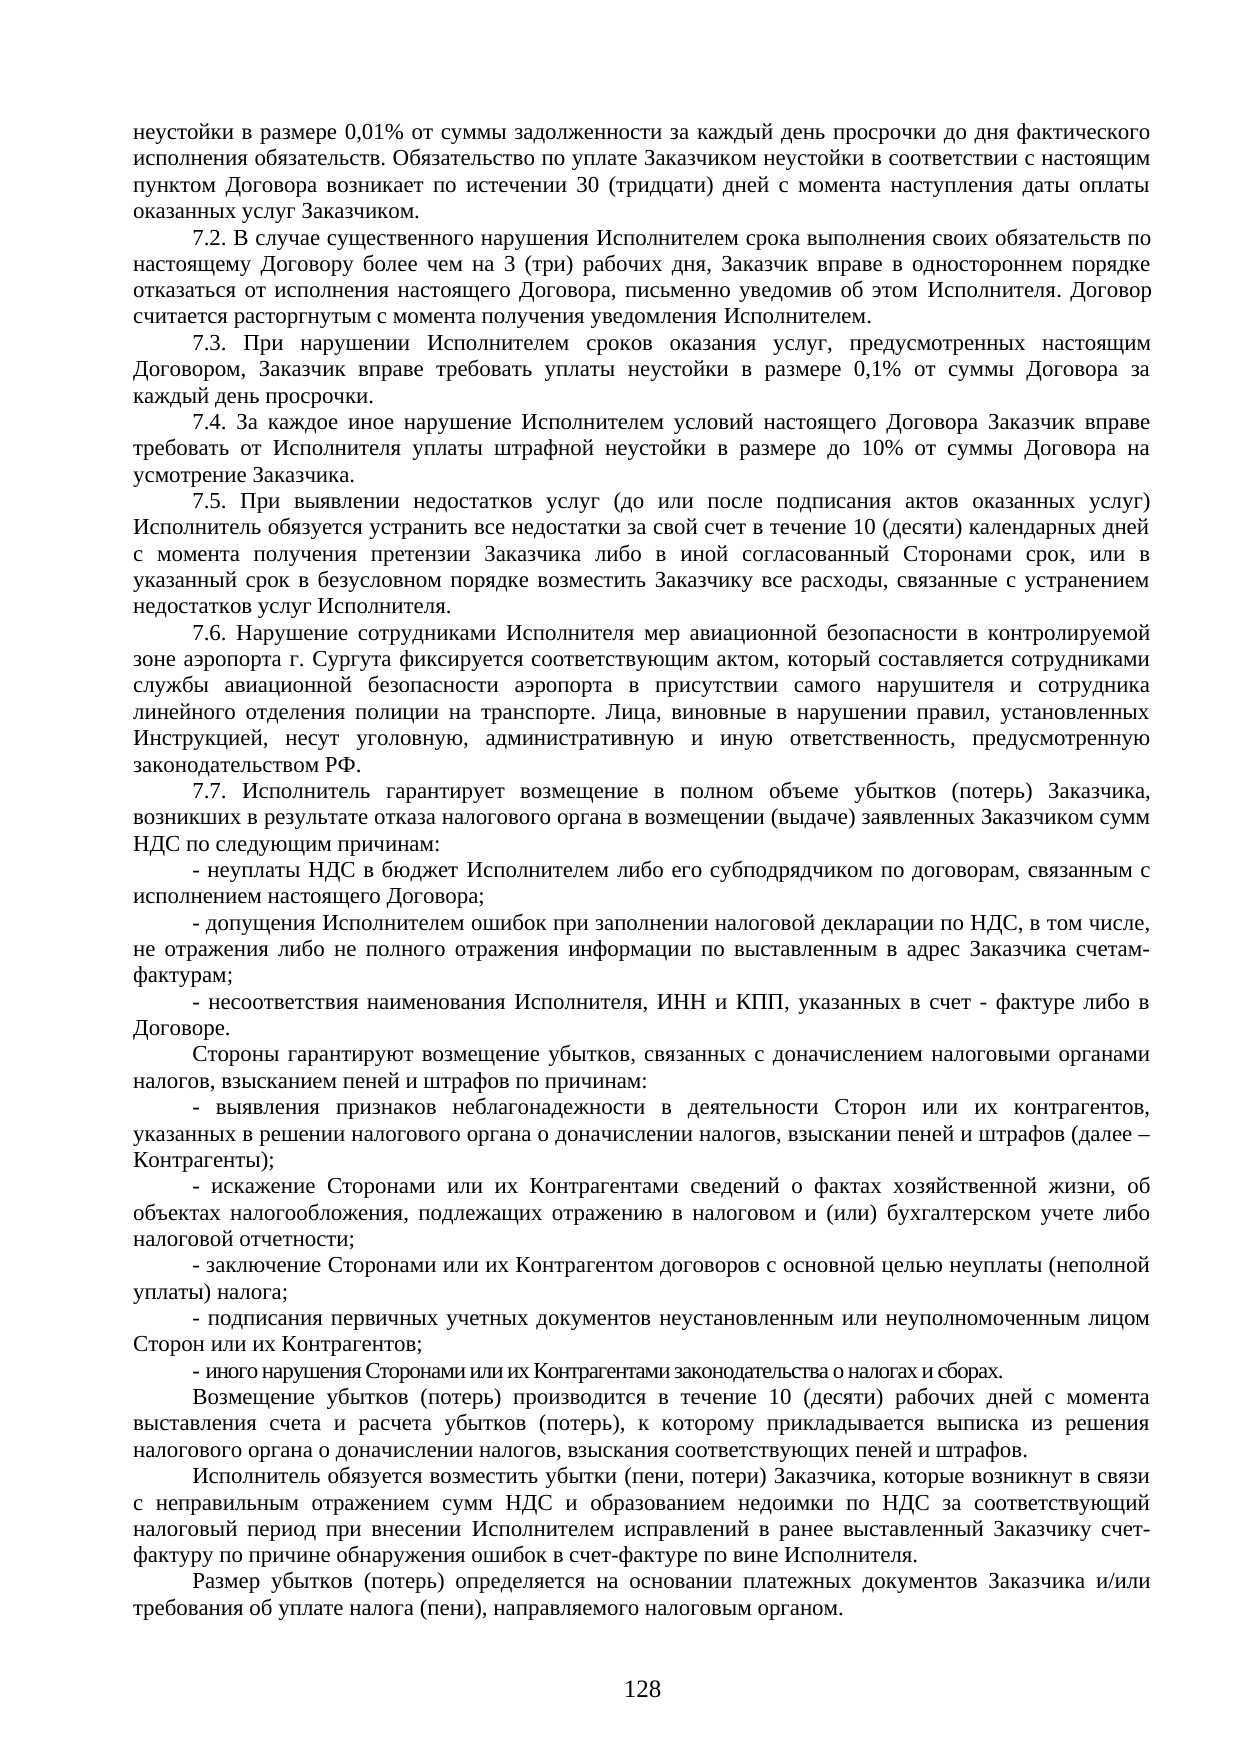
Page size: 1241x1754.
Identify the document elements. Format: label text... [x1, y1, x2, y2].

text 7.2. В случае существенного нарушения Исполнителем срока выполнения своих обязательств по настоящему Договору более чем на 3 (три) рабочих дня, Заказчик вправе в одностороннем порядке отказаться от исполнения настоящего Договора, письменно уведомив об этом Исполнителя. Договор считается расторгнутым с момента получения уведомления Исполнителем. [133, 223, 1152, 329]
text - несоответствия наименования Исполнителя, ИНН и КПП, указанных в счет - фактуре либо в Договоре. [133, 988, 1152, 1041]
text - подписания первичных учетных документов неустановленным или неуполномоченным лицом Сторон или их Контрагентов; [133, 1304, 1152, 1357]
text - допущения Исполнителем ошибок при заполнении налоговой декларации по НДС, в том числе, не отражения либо не полного отражения информации по выставленным в адрес Заказчика счетам-фактурам; [133, 909, 1152, 988]
text 7.3. При нарушении Исполнителем сроков оказания услуг, предусмотренных настоящим Договором, Заказчик вправе требовать уплаты неустойки в размере 0,1% от суммы Договора за каждый день просрочки. [133, 329, 1152, 408]
text - неуплаты НДС в бюджет Исполнителем либо его субподрядчиком по договорам, связанным с исполнением настоящего Договора; [133, 856, 1152, 909]
text Стороны гарантируют возмещение убытков, связанных с доначислением налоговыми органами налогов, взысканием пеней и штрафов по причинам: [133, 1041, 1152, 1093]
list Размер убытков (потерь) определяется на основании платежных документов Заказчика и/или требования об уплате налога (пени), направляемого налоговым органом. [133, 1568, 1152, 1620]
text 7.5. При выявлении недостатков услуг (до или после подписания актов оказанных услуг) Исполнитель обязуется устранить все недостатки за свой счет в течение 10 (десяти) календарных дней с момента получения претензии Заказчика либо в иной согласованный Сторонами срок, или в указанный срок в безусловном порядке возместить Заказчику все расходы, связанные с устранением недостатков услуг Исполнителя. [133, 487, 1152, 619]
text - искажение Сторонами или их Контрагентами сведений о фактах хозяйственной жизни, об объектах налогообложения, подлежащих отражению в налоговом и (или) бухгалтерском учете либо налоговой отчетности; [133, 1172, 1152, 1251]
text 7.4. За каждое иное нарушение Исполнителем условий настоящего Договора Заказчик вправе требовать от Исполнителя уплаты штрафной неустойки в размере до 10% от суммы Договора на усмотрение Заказчика. [133, 408, 1152, 487]
text Исполнитель обязуется возместить убытки (пени, потери) Заказчика, которые возникнут в связи с неправильным отражением сумм НДС и образованием недоимки по НДС за соответствующий налоговый период при внесении Исполнителем исправлений в ранее выставленный Заказчику счет-фактуру по причине обнаружения ошибок в счет-фактуре по вине Исполнителя. [133, 1462, 1152, 1568]
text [133, 118, 1152, 223]
text - иного нарушения Сторонами или их Контрагентами законодательства о налогах и сборах. [133, 1357, 1152, 1383]
text 7.7. Исполнитель гарантирует возмещение в полном объеме убытков (потерь) Заказчика, возникших в результате отказа налогового органа в возмещении (выдаче) заявленных Заказчиком сумм НДС по следующим причинам: [133, 777, 1152, 856]
text - выявления признаков неблагонадежности в деятельности Сторон или их контрагентов, указанных в решении налогового органа о доначислении налогов, взыскании пеней и штрафов (далее – Контрагенты); [133, 1093, 1152, 1172]
text 7.6. Нарушение сотрудниками Исполнителя мер авиационной безопасности в контролируемой зоне аэропорта г. Сургута фиксируется соответствующим актом, который составляется сотрудниками службы авиационной безопасности аэропорта в присутствии самого нарушителя и сотрудника линейного отделения полиции на транспорте. Лица, виновные в нарушении правил, установленных Инструкцией, несут уголовную, административную и иную ответственность, предусмотренную законодательством РФ. [133, 619, 1152, 777]
text Возмещение убытков (потерь) производится в течение 10 (десяти) рабочих дней с момента выставления счета и расчета убытков (потерь), к которому прикладывается выписка из решения налогового органа о доначислении налогов, взыскания соответствующих пеней и штрафов. [133, 1383, 1152, 1462]
text - заключение Сторонами или их Контрагентом договоров с основной целью неуплаты (неполной уплаты) налога; [133, 1251, 1152, 1304]
